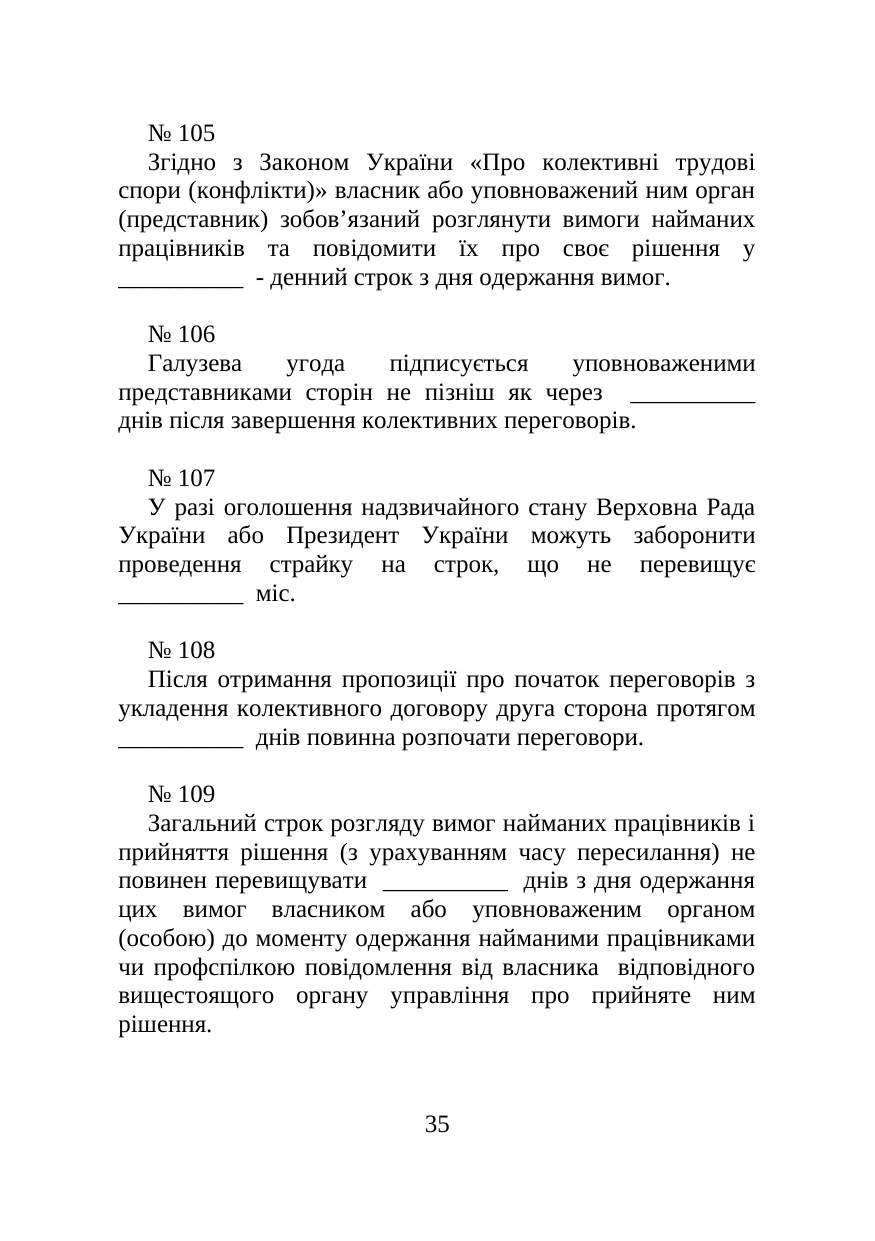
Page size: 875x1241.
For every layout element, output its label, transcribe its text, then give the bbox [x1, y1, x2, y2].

text Загальний строк розгляду вимог найманих працівників і прийняття рішення (з урахуванням часу пересилання) не повинен перевищувати __________ днів з дня одержання цих вимог власником або уповноваженим органом (особою) до моменту одержання найманими працівниками чи профспілкою повідомлення від власника відповідного вищестоящого органу управління про прийняте ним рішення. [118, 808, 756, 1038]
text № 108 [118, 636, 756, 664]
text № 106 [118, 319, 756, 348]
text Згідно з Законом України «Про колективні трудові спори (конфлікти)» власник або уповноважений ним орган (представник) зобов’язаний розглянути вимоги найманих працівників та повідомити їх про своє рішення у __________ - денний строк з дня одержання вимог. [118, 147, 756, 291]
text № 105 [118, 118, 756, 147]
text № 109 [118, 779, 756, 808]
text У разі оголошення надзвичайного стану Верховна Рада України або Президент України можуть заборонити проведення страйку на строк, що не перевищує __________ міс. [118, 492, 756, 607]
text Галузева угода підписується уповноваженими представниками сторін не пізніш як через __________ днів після завершення колективних переговорів. [118, 348, 756, 434]
text № 107 [118, 463, 756, 492]
text Після отримання пропозиції про початок переговорів з укладення колективного договору друга сторона протягом __________ днів повинна розпочати переговори. [118, 664, 756, 751]
